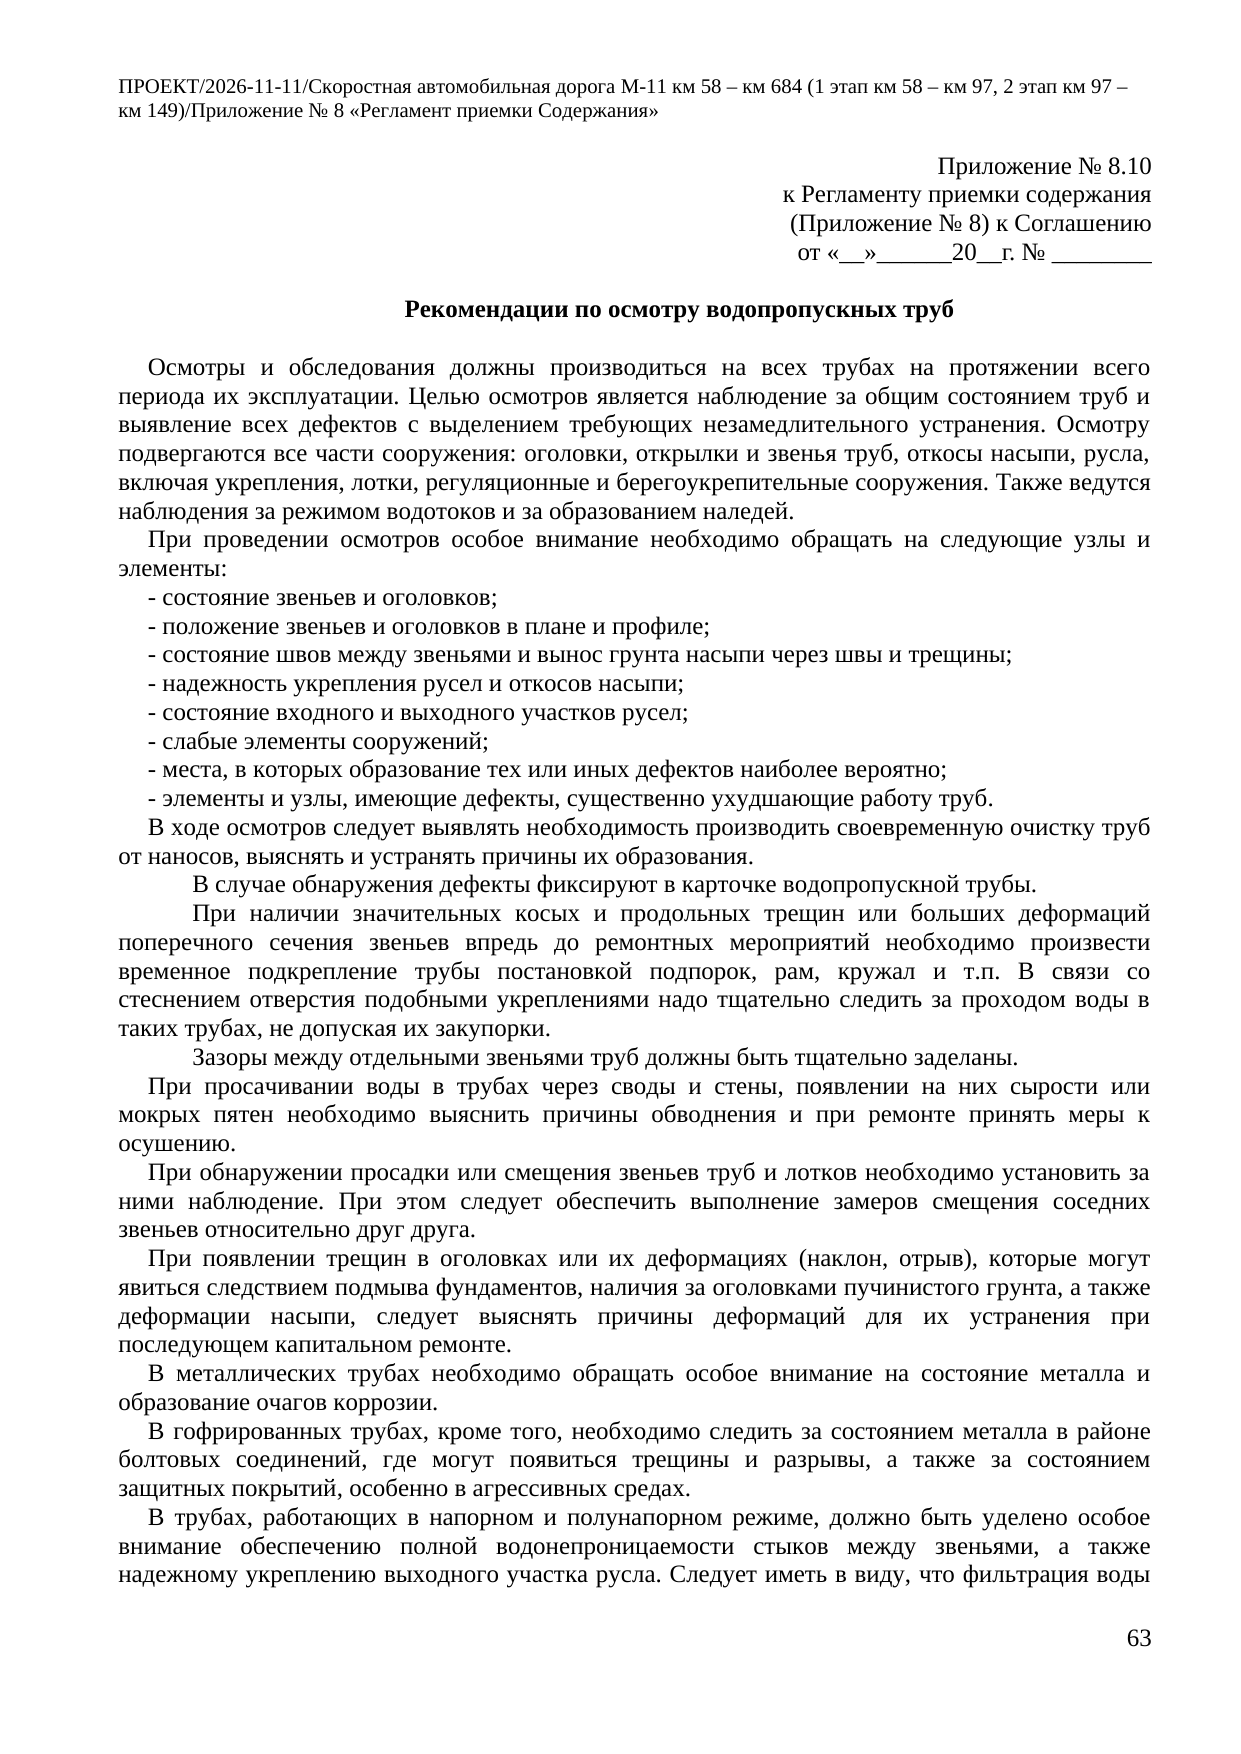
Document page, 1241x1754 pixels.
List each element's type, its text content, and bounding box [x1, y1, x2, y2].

text При обнаружении просадки или смещения звеньев труб и лотков необходимо установить за ними наблюдение. При этом следует обеспечить выполнение замеров смещения соседних звеньев относительно друг друга. [118, 1157, 1152, 1243]
text - положение звеньев и оголовков в плане и профиле; [118, 611, 1152, 639]
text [118, 1502, 1152, 1588]
text к Регламенту приемки содержания [118, 179, 1152, 208]
text Рекомендации по осмотру водопропускных труб [118, 294, 1152, 323]
text В гофрированных трубах, кроме того, необходимо следить за состоянием металла в районе болтовых соединений, где могут появиться трещины и разрывы, а также за состоянием защитных покрытий, особенно в агрессивных средах. [118, 1416, 1152, 1502]
text При появлении трещин в оголовках или их деформациях (наклон, отрыв), которые могут явиться следствием подмыва фундаментов, наличия за оголовками пучинистого грунта, а также деформации насыпи, следует выяснять причины деформаций для их устранения при последующем капитальном ремонте. [118, 1243, 1152, 1358]
text В ходе осмотров следует выявлять необходимость производить своевременную очистку труб от наносов, выяснять и устранять причины их образования. [118, 812, 1152, 869]
text - места, в которых образование тех или иных дефектов наиболее вероятно; [118, 754, 1152, 783]
text - надежность укрепления русел и откосов насыпи; [118, 668, 1152, 697]
text от «__»______20__г. № ________ [118, 237, 1152, 266]
text При наличии значительных косых и продольных трещин или больших деформаций поперечного сечения звеньев впредь до ремонтных мероприятий необходимо произвести временное подкрепление трубы постановкой подпорок, рам, кружал и т.п. В связи со стеснением отверстия подобными укреплениями надо тщательно следить за проходом воды в таких трубах, не допуская их закупорки. [118, 898, 1152, 1042]
text - состояние швов между звеньями и вынос грунта насыпи через швы и трещины; [118, 639, 1152, 668]
text При просачивании воды в трубах через своды и стены, появлении на них сырости или мокрых пятен необходимо выяснить причины обводнения и при ремонте принять меры к осушению. [118, 1071, 1152, 1157]
text Зазоры между отдельными звеньями труб должны быть тщательно заделаны. [118, 1042, 1152, 1071]
text - слабые элементы сооружений; [118, 726, 1152, 754]
text - состояние звеньев и оголовков; [118, 582, 1152, 611]
text В случае обнаружения дефекты фиксируют в карточке водопропускной трубы. [118, 869, 1152, 898]
text При проведении осмотров особое внимание необходимо обращать на следующие узлы и элементы: [118, 524, 1152, 582]
text Приложение № 8.10 [118, 151, 1152, 179]
text - элементы и узлы, имеющие дефекты, существенно ухудшающие работу труб. [118, 783, 1152, 812]
text - состояние входного и выходного участков русел; [118, 697, 1152, 726]
text В металлических трубах необходимо обращать особое внимание на состояние металла и образование очагов коррозии. [118, 1358, 1152, 1416]
text (Приложение № 8) к Соглашению [118, 208, 1152, 237]
text Осмотры и обследования должны производиться на всех трубах на протяжении всего периода их эксплуатации. Целью осмотров является наблюдение за общим состоянием труб и выявление всех дефектов с выделением требующих незамедлительного устранения. Осмотру подвергаются все части сооружения: оголовки, открылки и звенья труб, откосы насыпи, русла, включая укрепления, лотки, регуляционные и берегоукрепительные сооружения. Также ведутся наблюдения за режимом водотоков и за образованием наледей. [118, 352, 1152, 524]
